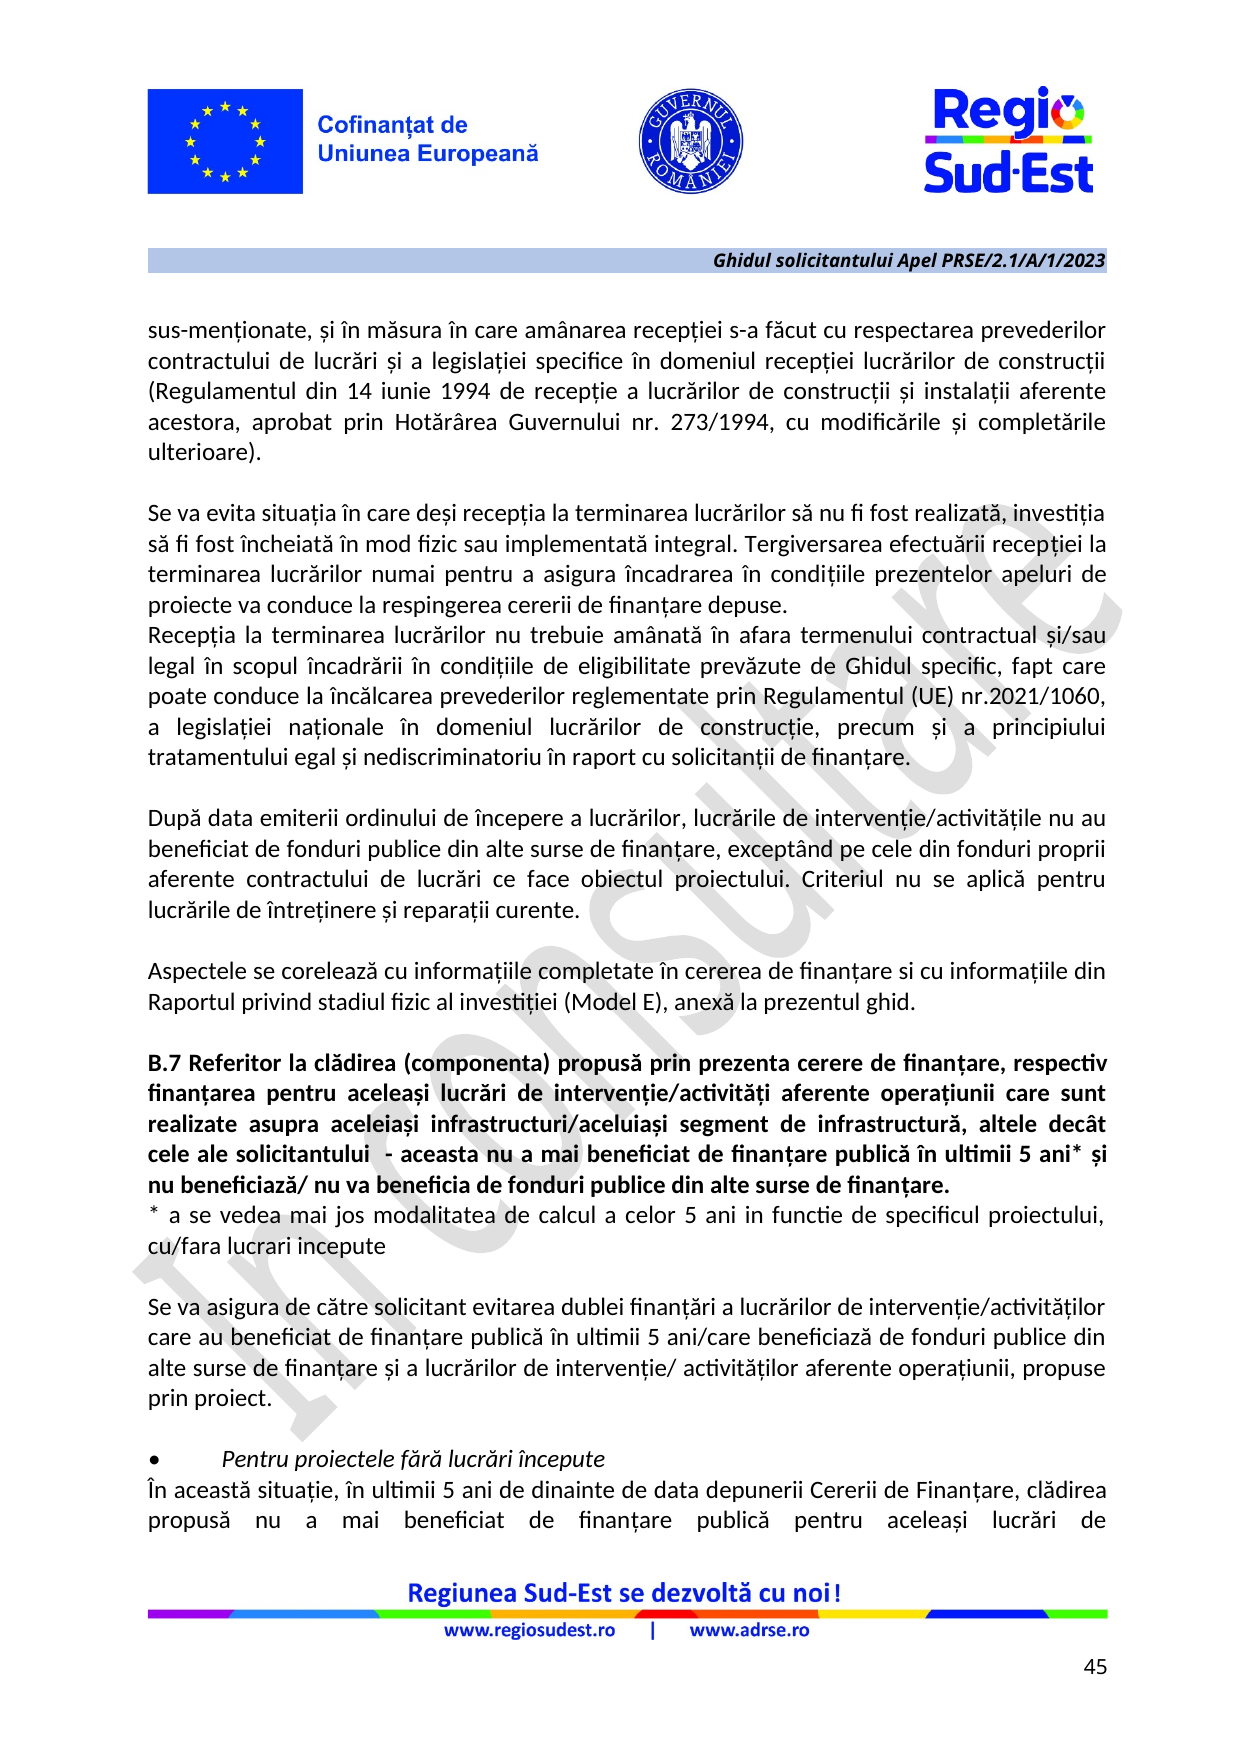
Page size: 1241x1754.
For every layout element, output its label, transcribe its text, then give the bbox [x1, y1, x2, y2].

picture [147, 86, 1093, 195]
text După data emiterii ordinului de începere a lucrărilor, lucrările de intervenție/activitățile nu au beneficiat de fonduri publice din alte surse de finanţare, exceptând pe cele din fonduri proprii aferente contractului de lucrări ce face obiectul proiectului. Criteriul nu se aplică pentru lucrările de întreținere și reparații curente. [148, 803, 1107, 925]
text Aspectele se corelează cu informațiile completate în cererea de finanțare si cu informațiile din Raportul privind stadiul fizic al investiției (Model E), anexă la prezentul ghid. [148, 955, 1107, 1016]
text Se va asigura de către solicitant evitarea dublei finanțări a lucrărilor de intervenție/activităților care au beneficiat de finanțare publică în ultimii 5 ani/care beneficiază de fonduri publice din alte surse de finanțare și a lucrărilor de intervenție/ activităților aferente operațiunii, propuse prin proiect. [148, 1291, 1107, 1413]
text • Pentru proiectele fără lucrări începute [148, 1443, 1107, 1474]
text * a se vedea mai jos modalitatea de calcul a celor 5 ani in functie de specificul proiectului, cu/fara lucrari incepute [148, 1199, 1107, 1260]
text B.7 Referitor la clădirea (componenta) propusă prin prezenta cerere de finanţare, respectiv finanţarea pentru aceleași lucrări de intervenție/activități aferente operațiunii care sunt realizate asupra aceleiași infrastructuri/aceluiași segment de infrastructură, altele decât cele ale solicitantului - aceasta nu a mai beneficiat de finanţare publică în ultimii 5 ani* şi nu beneficiază/ nu va beneficia de fonduri publice din alte surse de finanţare. [148, 1047, 1107, 1199]
picture [147, 1582, 1108, 1640]
text Recepția la terminarea lucrărilor nu trebuie amânată în afara termenului contractual și/sau legal în scopul încadrării în condițiile de eligibilitate prevăzute de Ghidul specific, fapt care poate conduce la încălcarea prevederilor reglementate prin Regulamentul (UE) nr.2021/1060, a legislației naționale în domeniul lucrărilor de construcție, precum și a principiului tratamentului egal și nediscriminatoriu în raport cu solicitanții de finanțare. [148, 619, 1107, 772]
text Se va evita situația în care deși recepția la terminarea lucrărilor să nu fi fost realizată, investiția să fi fost încheiată în mod fizic sau implementată integral. Tergiversarea efectuării recepţiei la terminarea lucrărilor numai pentru a asigura încadrarea în condiţiile prezentelor apeluri de proiecte va conduce la respingerea cererii de finanţare depuse. [148, 497, 1107, 619]
